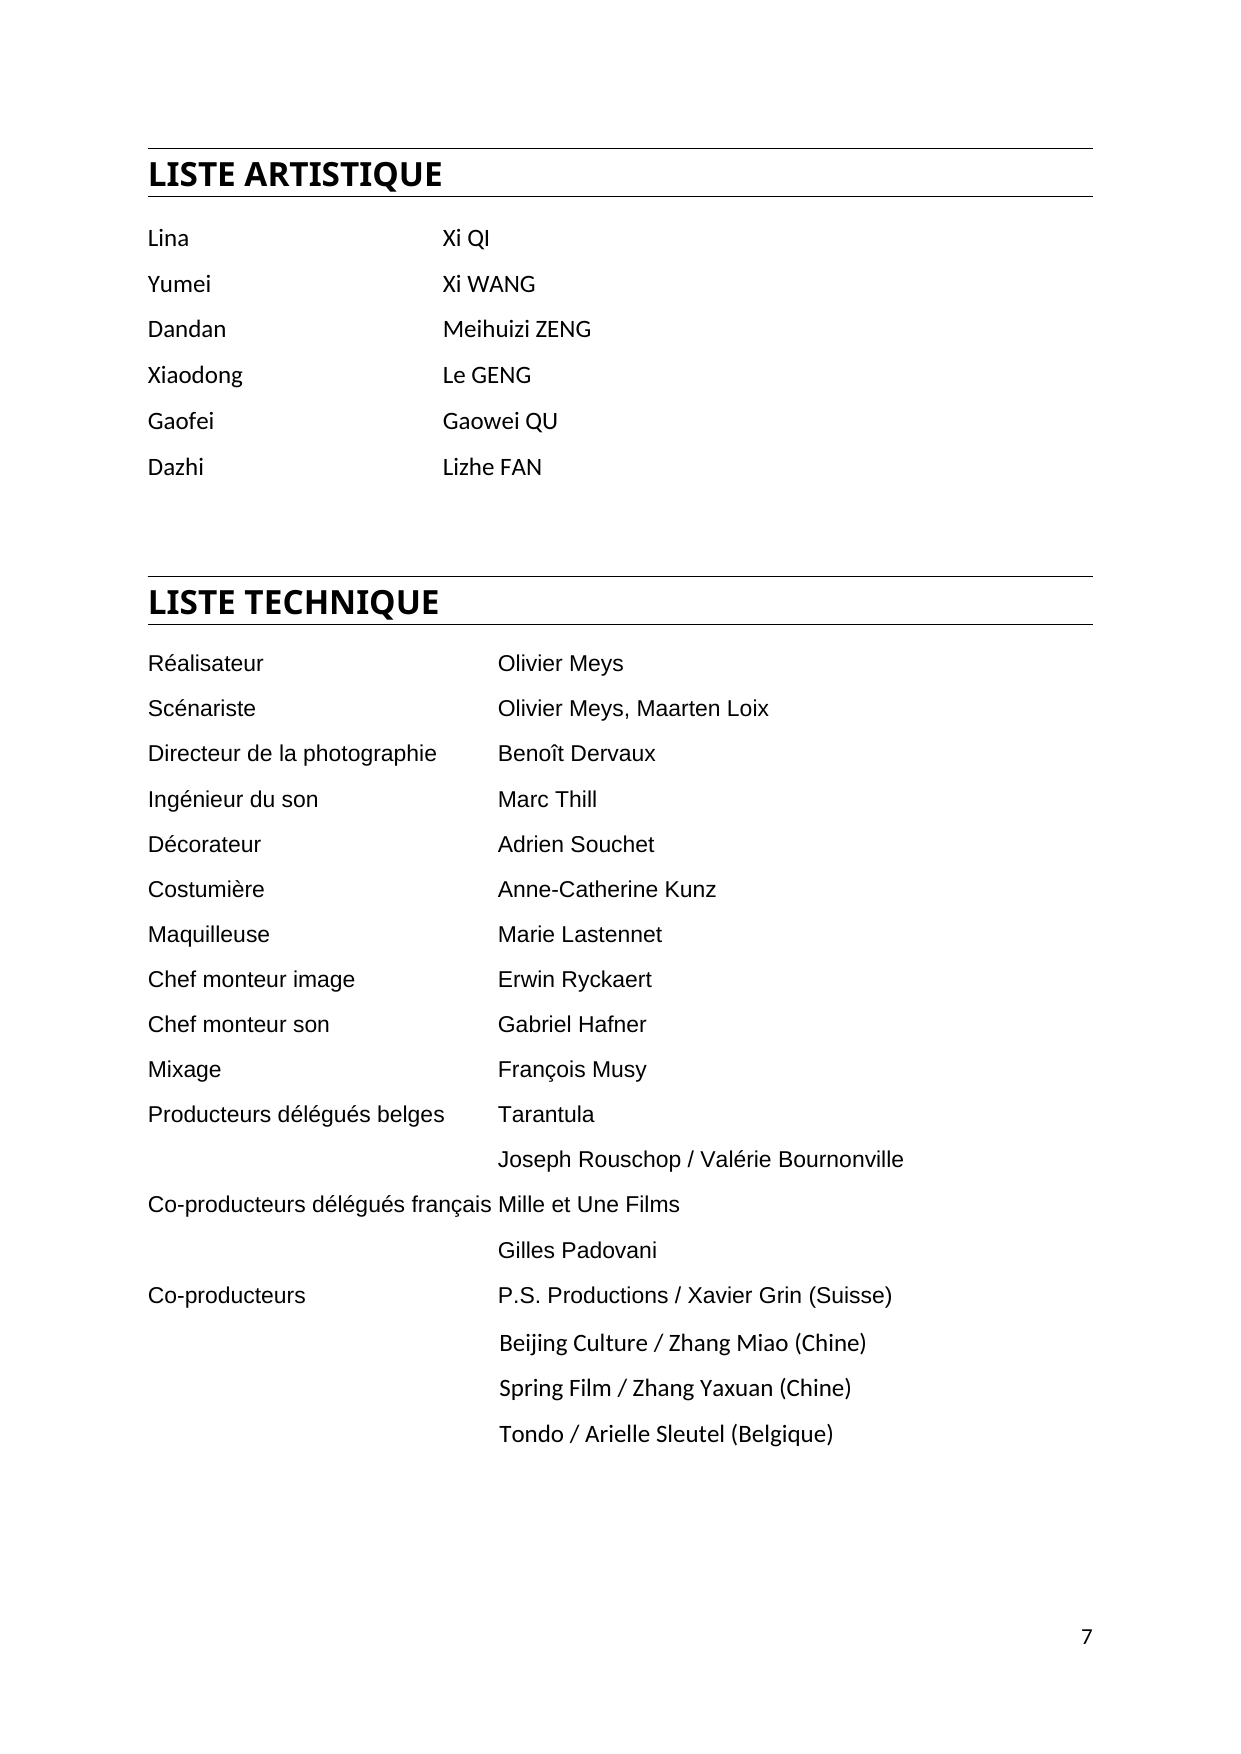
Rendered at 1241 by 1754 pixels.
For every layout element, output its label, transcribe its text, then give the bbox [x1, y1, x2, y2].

text Lina Xi QI Yumei Xi WANG Dandan Meihuizi ZENG Xiaodong Le GENG Gaofei Gaowei QU Dazhi Lizhe FAN [148, 222, 1093, 481]
text Chef monteur son Gabriel Hafner [148, 1011, 1093, 1037]
text Chef monteur image Erwin Ryckaert [148, 966, 1093, 992]
text LISTE TECHNIQUE [148, 577, 1093, 624]
text Joseph Rouschop / Valérie Bournonville [148, 1146, 1093, 1173]
text Décorateur Adrien Souchet [148, 831, 1093, 857]
text Mixage François Musy [148, 1056, 1093, 1082]
text Co-producteurs P.S. Productions / Xavier Grin (Suisse) [148, 1282, 1093, 1308]
text Directeur de la photographie Benoît Dervaux [148, 740, 1093, 767]
text Maquilleuse Marie Lastennet [148, 921, 1093, 947]
text Beijing Culture / Zhang Miao (Chine) Spring Film / Zhang Yaxuan (Chine) Tondo / Arielle Sleutel (Belgique) [148, 1327, 1093, 1449]
text Ingénieur du son Marc Thill [148, 786, 1093, 812]
text Scénariste Olivier Meys, Maarten Loix [148, 695, 1093, 722]
text Co-producteurs délégués français Mille et Une Films [148, 1191, 1093, 1218]
text Gilles Padovani [148, 1237, 1093, 1263]
text Producteurs délégués belges Tarantula [148, 1101, 1093, 1128]
text Costumière Anne-Catherine Kunz [148, 876, 1093, 902]
text LISTE ARTISTIQUE [148, 149, 1093, 196]
text Réalisateur Olivier Meys [148, 650, 1093, 677]
